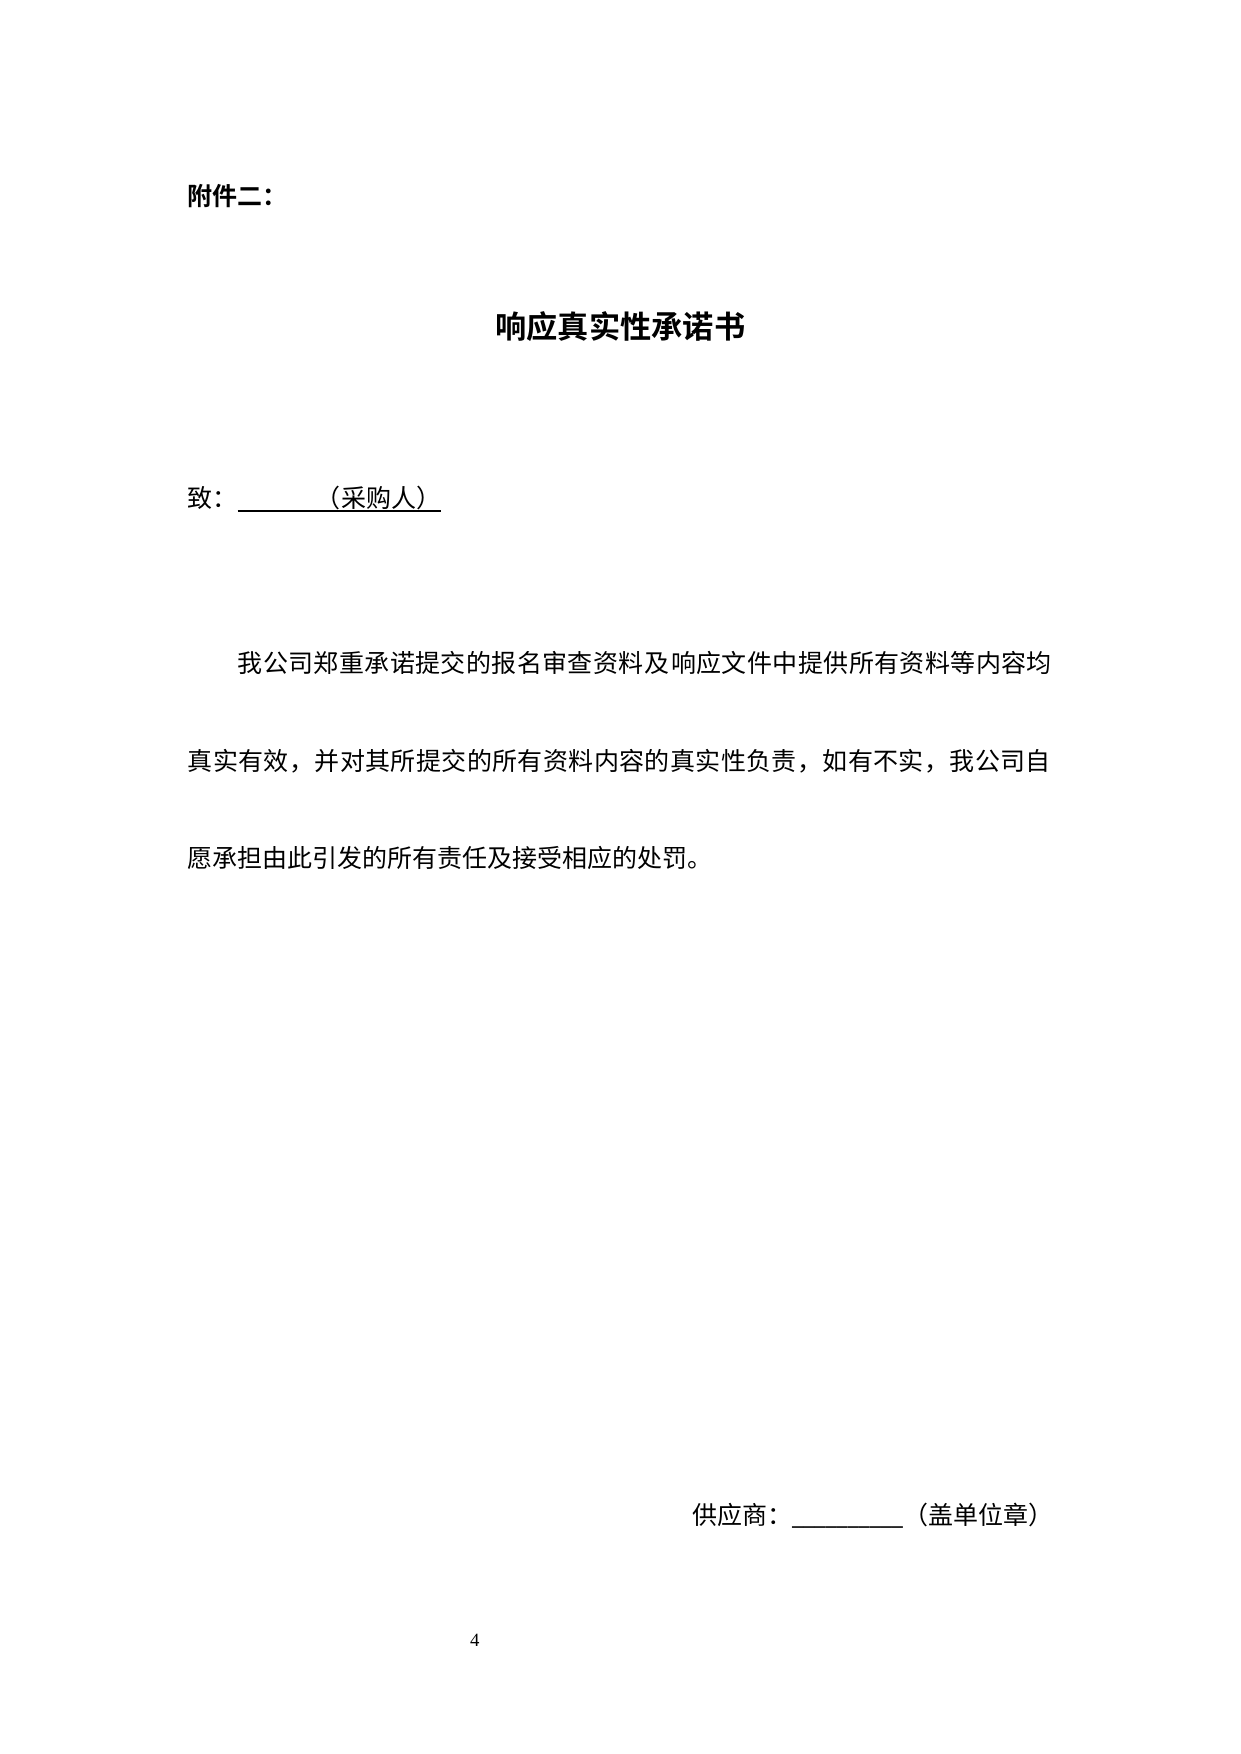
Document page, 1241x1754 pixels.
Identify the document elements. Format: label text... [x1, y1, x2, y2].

text 响应真实性承诺书 [187, 292, 1053, 357]
text 我公司郑重承诺提交的报名审查资料及响应文件中提供所有资料等内容均真实有效，并对其所提交的所有资料内容的真实性负责，如有不实，我公司自愿承担由此引发的所有责任及接受相应的处罚。 [187, 629, 1053, 889]
text 附件二： [187, 162, 1053, 227]
text 供应商：__________（盖单位章） [187, 1481, 1053, 1546]
text 致： （采购人） [187, 464, 1053, 529]
